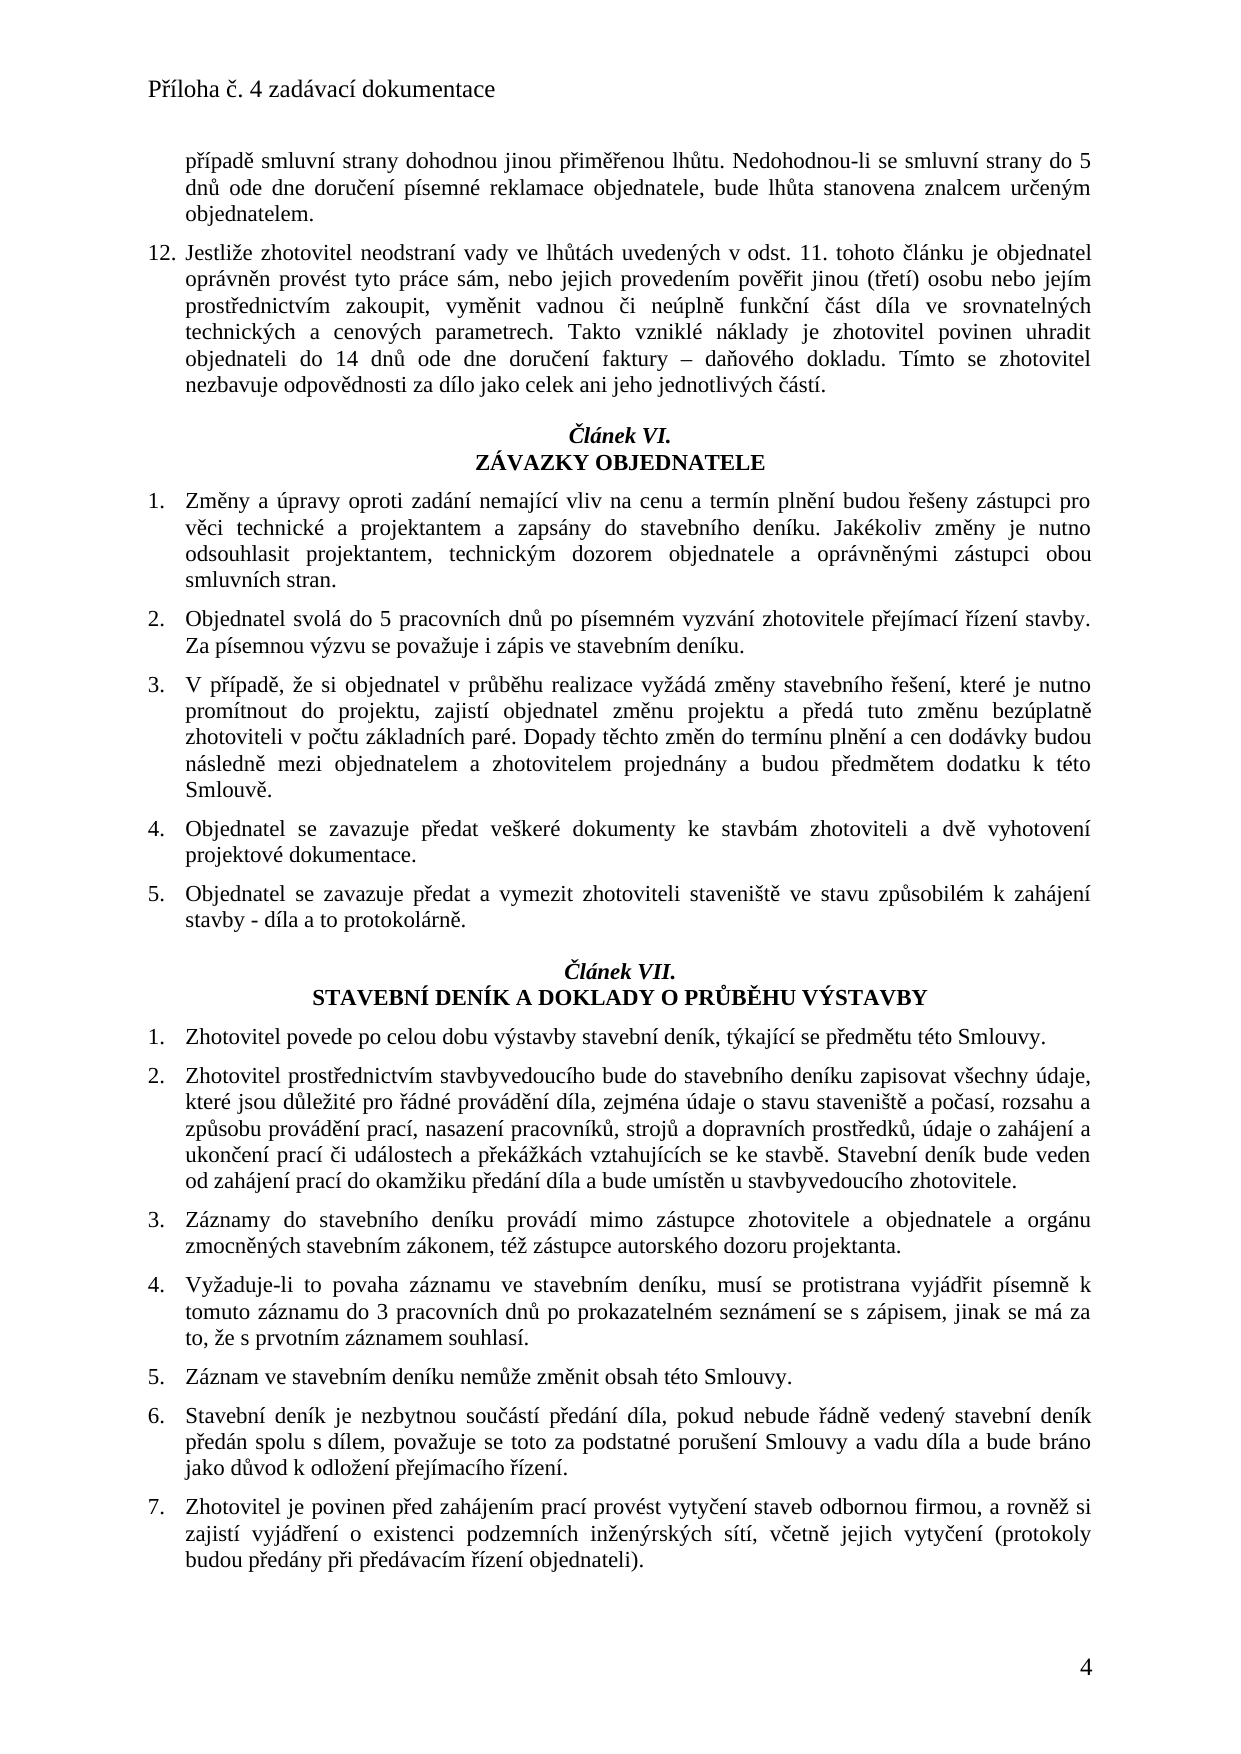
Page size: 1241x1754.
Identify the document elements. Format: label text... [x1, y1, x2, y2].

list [148, 148, 1093, 227]
list Záznam ve stavebním deníku nemůže změnit obsah této Smlouvy. [148, 1363, 1093, 1389]
text Stavební deník a doklady o průběhu výstavby [148, 984, 1093, 1011]
list Změny a úpravy oproti zadání nemající vliv na cenu a termín plnění budou řešeny zástupci pro věci technické a projektantem a zapsány do stavebního deníku. Jakékoliv změny je nutno odsouhlasit projektantem, technickým dozorem objednatele a oprávněnými zástupci obou smluvních stran. [148, 487, 1093, 593]
list Vyžaduje-li to povaha záznamu ve stavebním deníku, musí se protistrana vyjádřit písemně k tomuto záznamu do 3 pracovních dnů po prokazatelném seznámení se s zápisem, jinak se má za to, že s prvotním záznamem souhlasí. [148, 1271, 1093, 1350]
list Zhotovitel prostřednictvím stavbyvedoucího bude do stavebního deníku zapisovat všechny údaje, které jsou důležité pro řádné provádění díla, zejména údaje o stavu staveniště a počasí, rozsahu a způsobu provádění prací, nasazení pracovníků, strojů a dopravních prostředků, údaje o zahájení a ukončení prací či událostech a překážkách vztahujících se ke stavbě. Stavební deník bude veden od zahájení prací do okamžiku předání díla a bude umístěn u stavbyvedoucího zhotovitele. [148, 1062, 1093, 1194]
list Záznamy do stavebního deníku provádí mimo zástupce zhotovitele a objednatele a orgánu zmocněných stavebním zákonem, též zástupce autorského dozoru projektanta. [148, 1206, 1093, 1259]
text Článek VII. [148, 958, 1093, 984]
list V případě, že si objednatel v průběhu realizace vyžádá změny stavebního řešení, které je nutno promítnout do projektu, zajistí objednatel změnu projektu a předá tuto změnu bezúplatně zhotoviteli v počtu základních paré. Dopady těchto změn do termínu plnění a cen dodávky budou následně mezi objednatelem a zhotovitelem projednány a budou předmětem dodatku k této Smlouvě. [148, 671, 1093, 802]
list Objednatel svolá do 5 pracovních dnů po písemném vyzvání zhotovitele přejímací řízení stavby. Za písemnou výzvu se považuje i zápis ve stavebním deníku. [148, 605, 1093, 658]
list Stavební deník je nezbytnou součástí předání díla, pokud nebude řádně vedený stavební deník předán spolu s dílem, považuje se toto za podstatné porušení Smlouvy a vadu díla a bude bráno jako důvod k odložení přejímacího řízení. [148, 1402, 1093, 1481]
list Zhotovitel povede po celou dobu výstavby stavební deník, týkající se předmětu této Smlouvy. [148, 1023, 1093, 1049]
list Zhotovitel je povinen před zahájením prací provést vytyčení staveb odbornou firmou, a rovněž si zajistí vyjádření o existenci podzemních inženýrských sítí, včetně jejich vytyčení (protokoly budou předány při předávacím řízení objednateli). [148, 1493, 1093, 1572]
list Objednatel se zavazuje předat a vymezit zhotoviteli staveniště ve stavu způsobilém k zahájení stavby - díla a to protokolárně. [148, 880, 1093, 933]
text Článek VI. [148, 422, 1093, 449]
list Jestliže zhotovitel neodstraní vady ve lhůtách uvedených v odst. 11. tohoto článku je objednatel oprávněn provést tyto práce sám, nebo jejich provedením pověřit jinou (třetí) osobu nebo jejím prostřednictvím zakoupit, vyměnit vadnou či neúplně funkční část díla ve srovnatelných technických a cenových parametrech. Takto vzniklé náklady je zhotovitel povinen uhradit objednateli do 14 dnů ode dne doručení faktury – daňového dokladu. Tímto se zhotovitel nezbavuje odpovědnosti za dílo jako celek ani jeho jednotlivých částí. [148, 239, 1093, 397]
text Závazky objednatele [148, 449, 1093, 475]
list Objednatel se zavazuje předat veškeré dokumenty ke stavbám zhotoviteli a dvě vyhotovení projektové dokumentace. [148, 815, 1093, 868]
